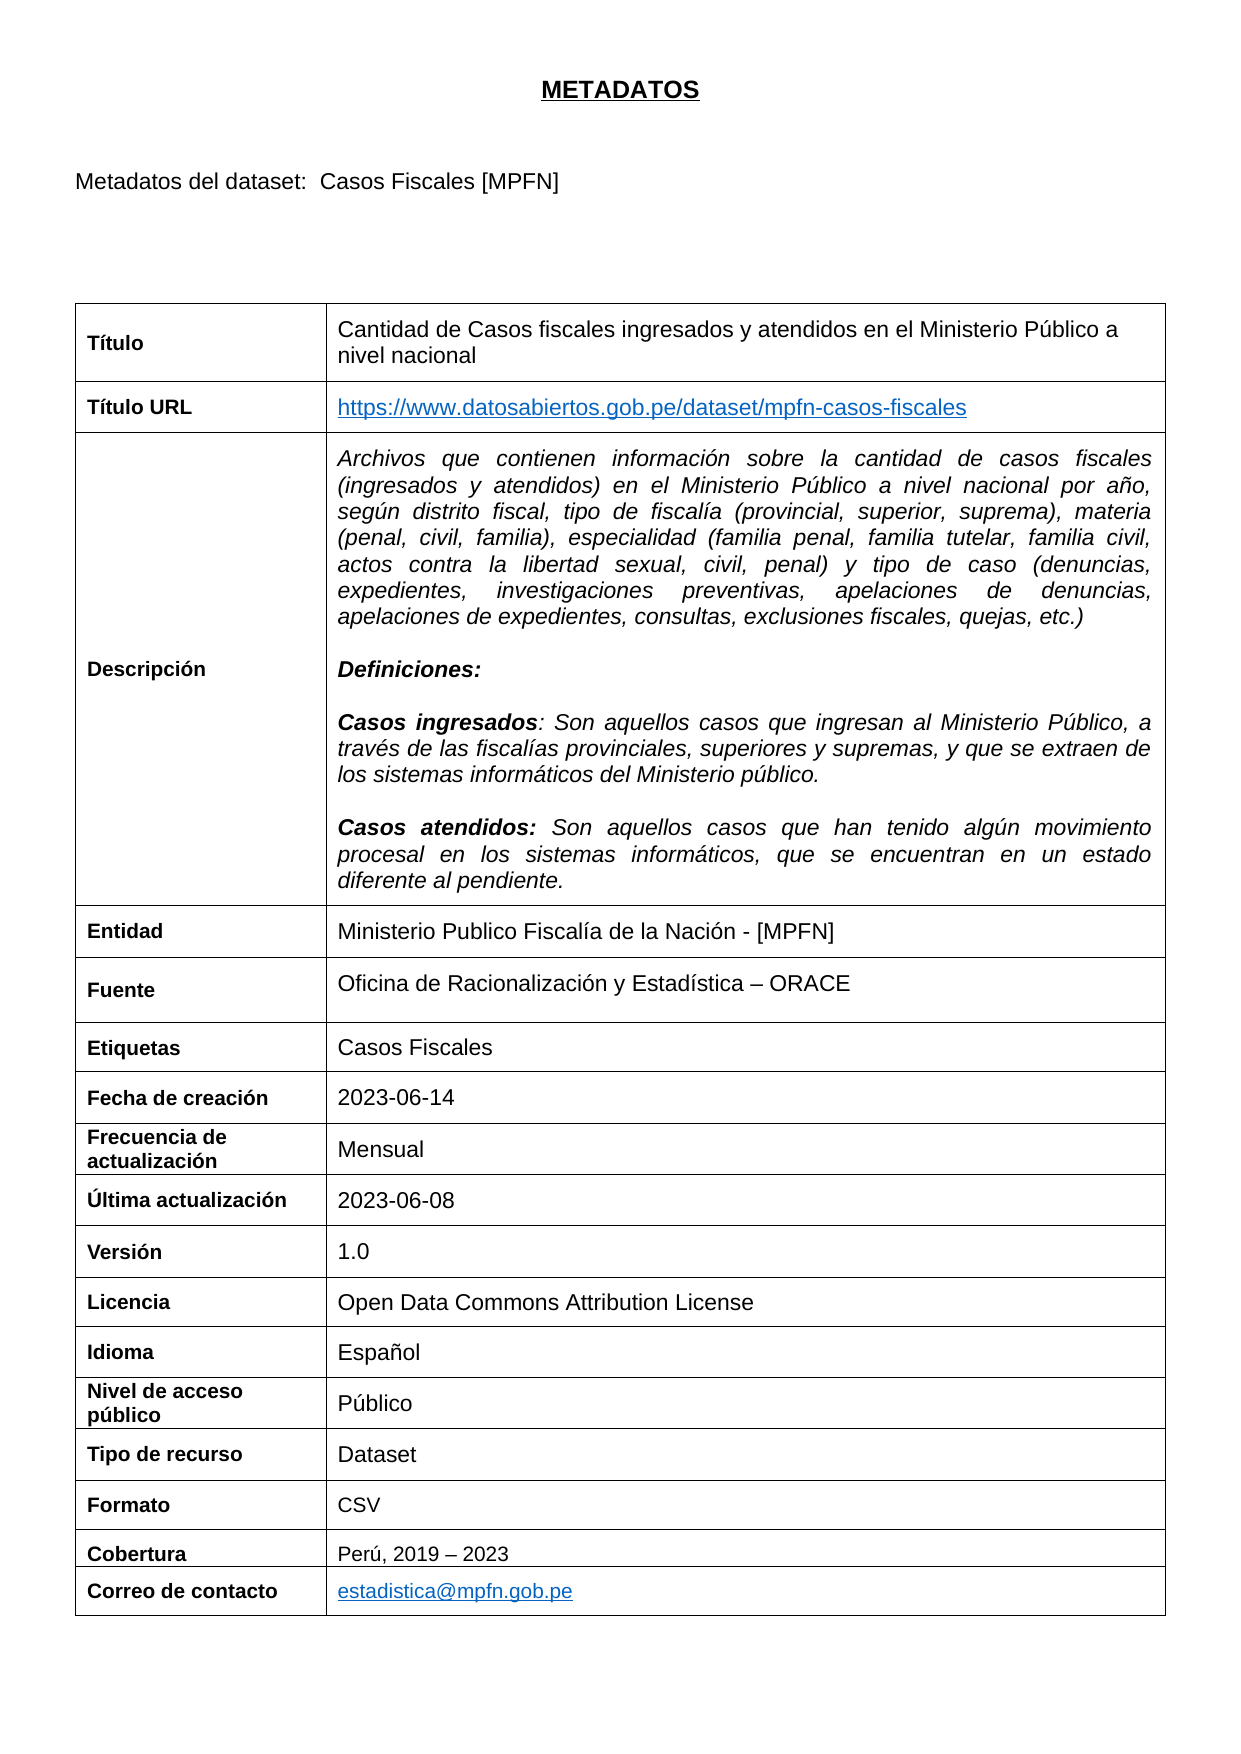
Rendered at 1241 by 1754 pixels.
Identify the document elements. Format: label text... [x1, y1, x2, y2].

text Metadatos del dataset: Casos Fiscales [MPFN] [75, 168, 1165, 194]
table_cell Fuente [76, 958, 326, 1022]
table_cell Archivos que contienen información sobre la cantidad de casos fiscales (ingresados y atendidos) en el Ministerio Público a nivel nacional por año, según distrito fiscal, tipo de fiscalía (provincial, superior, suprema), materia (penal, civil, familia), especialidad (familia penal, familia tutelar, familia civil, actos contra la libertad sexual, civil, penal) y tipo de caso (denuncias, expedientes, investigaciones preventivas, apelaciones de denuncias, apelaciones de expedientes, consultas, exclusiones fiscales, quejas, etc.) Definiciones: Casos ingresados: Son aquellos casos que ingresan al Ministerio Público, a través de las fiscalías provinciales, superiores y supremas, y que se extraen de los sistemas informáticos del Ministerio público. Casos atendidos: Son aquellos casos que han tenido algún movimiento procesal en los sistemas informáticos, que se encuentran en un estado diferente al pendiente. [327, 433, 1165, 905]
table_cell Última actualización [76, 1175, 326, 1225]
table_cell https://www.datosabiertos.gob.pe/dataset/mpfn-casos-fiscales [327, 382, 1165, 432]
text METADATOS [75, 75, 1165, 104]
table_cell Correo de contacto [76, 1567, 326, 1614]
table_cell Título URL [76, 382, 326, 432]
table_cell Fecha de creación [76, 1072, 326, 1123]
table_cell Tipo de recurso [76, 1429, 326, 1480]
table_cell estadistica@mpfn.gob.pe [327, 1567, 1165, 1614]
table_cell Perú, 2019 – 2023 [327, 1530, 1165, 1566]
table_cell 2023-06-08 [327, 1175, 1165, 1225]
table_cell Licencia [76, 1278, 326, 1326]
table_cell Frecuencia de actualización [76, 1124, 326, 1174]
table_cell Descripción [76, 433, 326, 905]
table_cell Entidad [76, 906, 326, 957]
table_cell Etiquetas [76, 1023, 326, 1071]
table_cell 2023-06-14 [327, 1072, 1165, 1123]
table_cell Español [327, 1327, 1165, 1377]
table_header Título [76, 304, 326, 381]
table_cell Nivel de acceso público [76, 1378, 326, 1428]
table_cell Oficina de Racionalización y Estadística – ORACE [327, 958, 1165, 1022]
table_cell Mensual [327, 1124, 1165, 1174]
table_cell CSV [327, 1481, 1165, 1529]
table_cell Casos Fiscales [327, 1023, 1165, 1071]
table_cell Dataset [327, 1429, 1165, 1480]
table_cell Formato [76, 1481, 326, 1529]
table_header Cantidad de Casos fiscales ingresados y atendidos en el Ministerio Público a nivel nacional [327, 304, 1165, 381]
table_cell Idioma [76, 1327, 326, 1377]
table_cell Cobertura [76, 1530, 326, 1566]
table_cell 1.0 [327, 1226, 1165, 1277]
table_cell Público [327, 1378, 1165, 1428]
table_cell Ministerio Publico Fiscalía de la Nación - [MPFN] [327, 906, 1165, 957]
table_cell Open Data Commons Attribution License [327, 1278, 1165, 1326]
table_cell Versión [76, 1226, 326, 1277]
